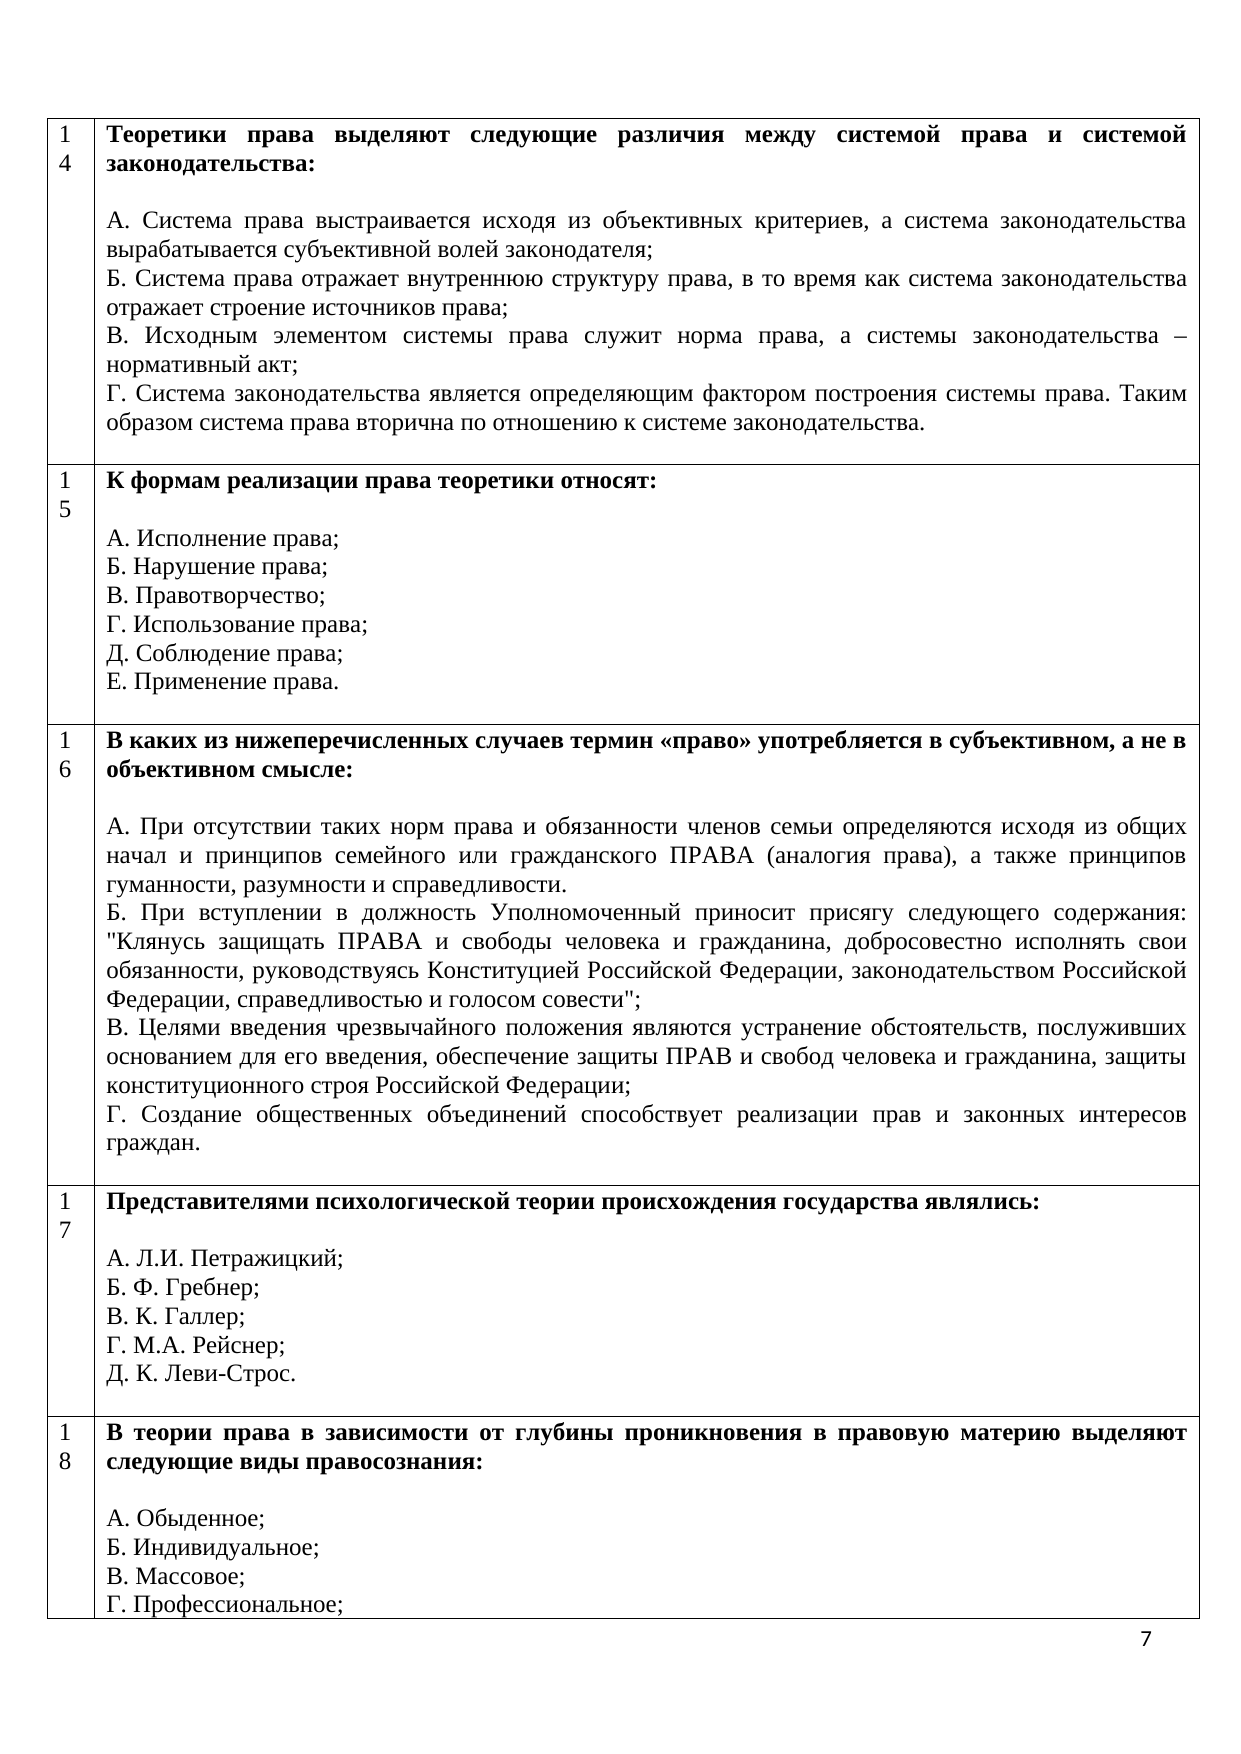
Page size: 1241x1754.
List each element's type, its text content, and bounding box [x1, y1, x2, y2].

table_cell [95, 1417, 1199, 1618]
table_cell Теоретики права выделяют следующие различия между системой права и системой законодательства: А. Система права выстраивается исходя из объективных критериев, а система законодательства вырабатывается субъективной волей законодателя; Б. Система права отражает внутреннюю структуру права, в то время как система законодательства отражает строение источников права; В. Исходным элементом системы права служит норма права, а системы законодательства – нормативный акт; Г. Система законодательства является определяющим фактором построения системы права. Таким образом система права вторична по отношению к системе законодательства. [95, 119, 1199, 464]
table_cell 17 [48, 1186, 94, 1416]
table_cell К формам реализации права теоретики относят: А. Исполнение права; Б. Нарушение права; В. Правотворчество; Г. Использование права; Д. Соблюдение права; Е. Применение права. [95, 465, 1199, 724]
table_cell Представителями психологической теории происхождения государства являлись: А. Л.И. Петражицкий; Б. Ф. Гребнер; В. К. Галлер; Г. М.А. Рейснер; Д. К. Леви-Строс. [95, 1186, 1199, 1416]
table_cell В каких из нижеперечисленных случаев термин «право» употребляется в субъективном, а не в объективном смысле: А. При отсутствии таких норм права и обязанности членов семьи определяются исходя из общих начал и принципов семейного или гражданского ПРАВА (аналогия права), а также принципов гуманности, разумности и справедливости. Б. При вступлении в должность Уполномоченный приносит присягу следующего содержания: "Клянусь защищать ПРАВА и свободы человека и гражданина, добросовестно исполнять свои обязанности, руководствуясь Конституцией Российской Федерации, законодательством Российской Федерации, справедливостью и голосом совести"; В. Целями введения чрезвычайного положения являются устранение обстоятельств, послуживших основанием для его введения, обеспечение защиты ПРАВ и свобод человека и гражданина, защиты конституционного строя Российской Федерации; Г. Создание общественных объединений способствует реализации прав и законных интересов граждан. [95, 725, 1199, 1185]
table_cell 15 [48, 465, 94, 724]
table_cell 14 [48, 119, 94, 464]
table_cell 16 [48, 725, 94, 1185]
table_cell 18 [48, 1417, 94, 1618]
